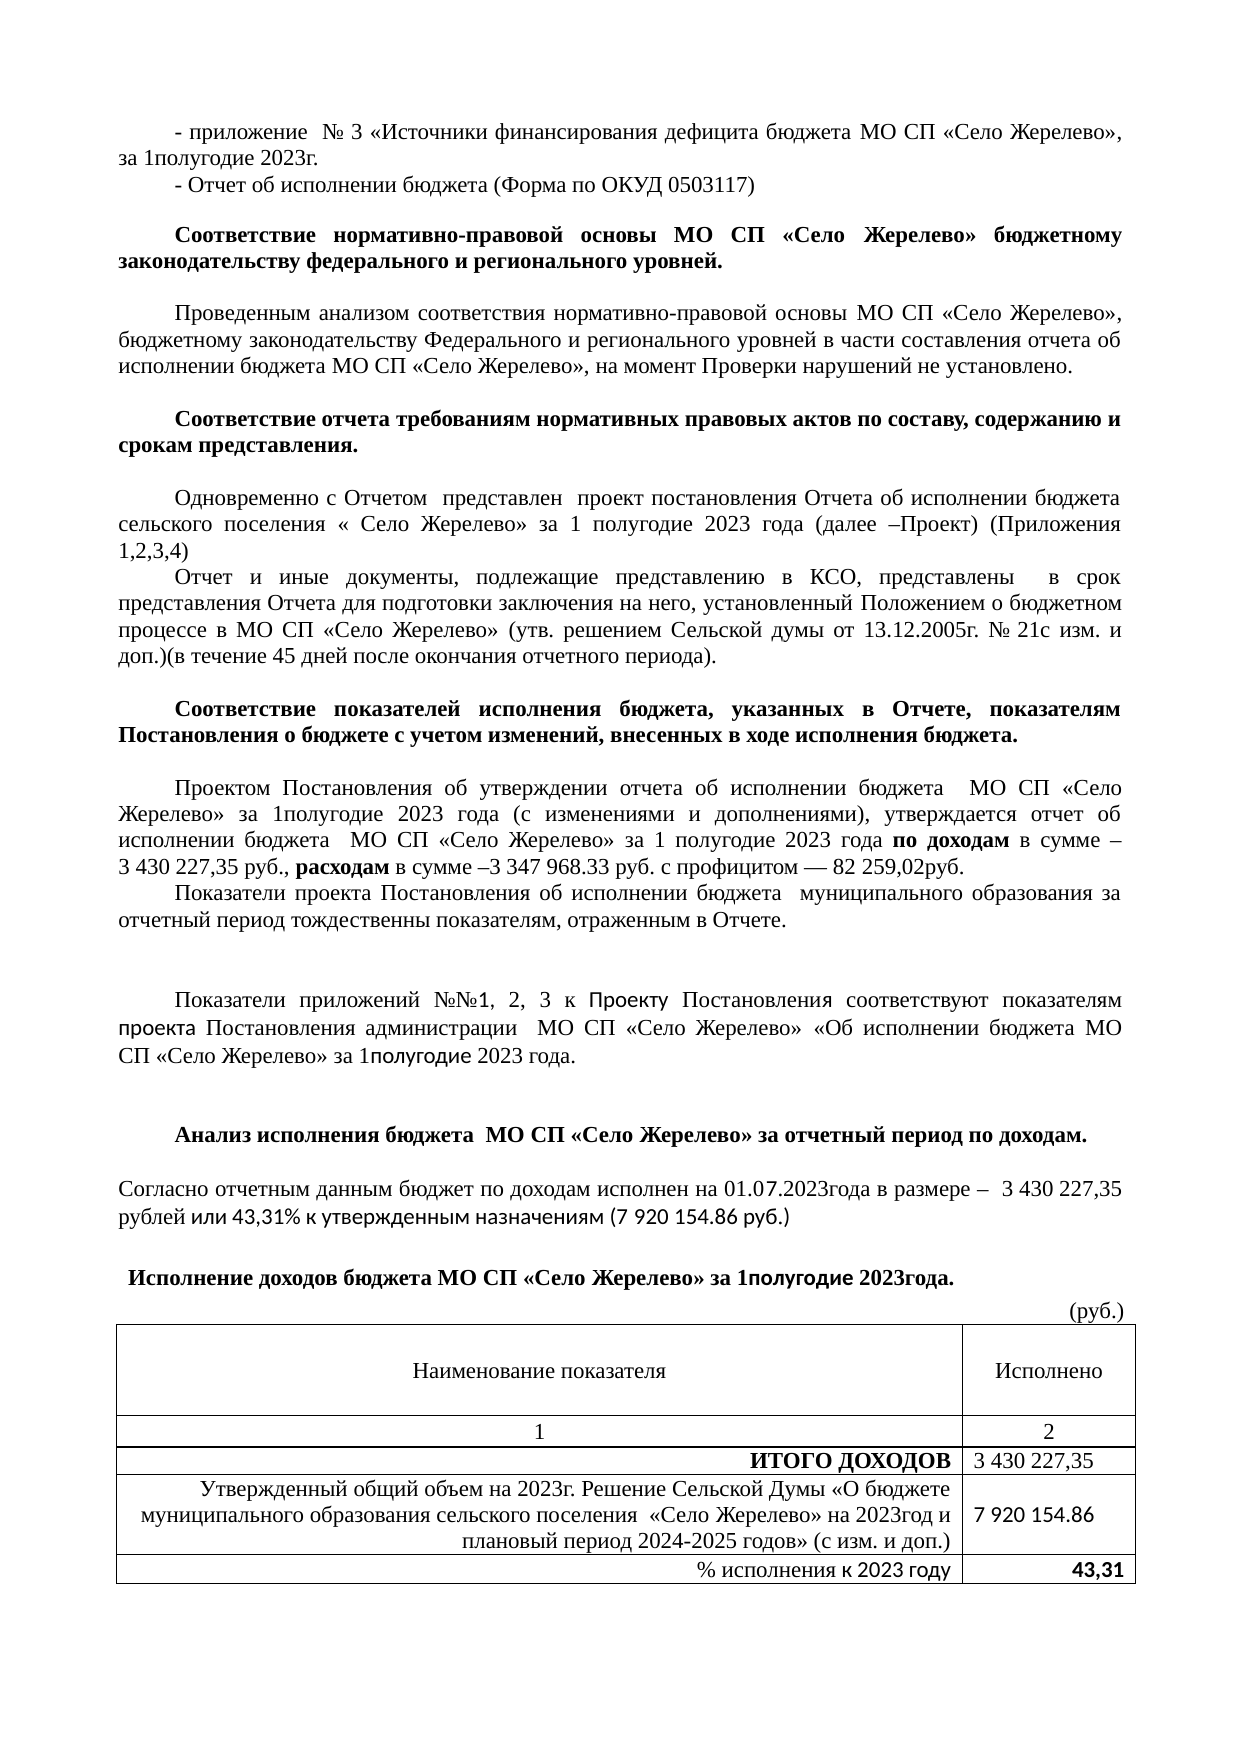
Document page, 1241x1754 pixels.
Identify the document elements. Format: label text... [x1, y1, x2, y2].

table_cell 1 [117, 1416, 962, 1446]
text Одновременно с Отчетом представлен проект постановления Отчета об исполнении бюджета сельского поселения « Село Жерелево» за 1 полугодие 2023 года (далее –Проект) (Приложения 1,2,3,4) [118, 484, 1122, 563]
text Проектом Постановления об утверждении отчета об исполнении бюджета МО СП «Село Жерелево» за 1полугодие 2023 года (с изменениями и дополнениями), утверждается отчет об исполнении бюджета МО СП «Село Жерелево» за 1 полугодие 2023 года по доходам в сумме – 3 430 227,35 руб., расходам в сумме –3 347 968.33 руб. с профицитом — 82 259,02руб. [118, 774, 1122, 879]
table_cell (руб.) [117, 1297, 1135, 1324]
text Согласно отчетным данным бюджет по доходам исполнен на 01.07.2023года в размере – 3 430 227,35 рублей или 43,31% к утвержденным назначениям (7 920 154.86 руб.) [118, 1174, 1122, 1230]
table_header Исполнение доходов бюджета МО СП «Село Жерелево» за 1полугодие 2023года. [117, 1257, 1135, 1297]
table_cell ИТОГО ДОХОДОВ [117, 1448, 962, 1474]
table_cell Исполнено [963, 1325, 1135, 1415]
table_cell 3 430 227,35 [963, 1448, 1135, 1474]
text Соответствие нормативно-правовой основы МО СП «Село Жерелево» бюджетному законодательству федерального и регионального уровней. [118, 221, 1122, 273]
text Анализ исполнения бюджета МО СП «Село Жерелево» за отчетный период по доходам. [118, 1121, 1122, 1148]
table_cell 7 920 154.86 [963, 1475, 1135, 1554]
text Соответствие показателей исполнения бюджета, указанных в Отчете, показателям Постановления о бюджете с учетом изменений, внесенных в ходе исполнения бюджета. [118, 695, 1122, 747]
table_cell 43,31 [963, 1555, 1135, 1583]
text - приложение № 3 «Источники финансирования дефицита бюджета МО СП «Село Жерелево», за 1полугодие 2023г. [118, 118, 1122, 171]
text - Отчет об исполнении бюджета (Форма по ОКУД 0503117) [118, 171, 1122, 197]
table_cell % исполнения к 2023 году [117, 1555, 962, 1583]
text Проведенным анализом соответствия нормативно-правовой основы МО СП «Село Жерелево», бюджетному законодательству Федерального и регионального уровней в части составления отчета об исполнении бюджета МО СП «Село Жерелево», на момент Проверки нарушений не установлено. [118, 299, 1122, 378]
text Показатели приложений №№1, 2, 3 к Проекту Постановления соответствуют показателям проекта Постановления администрации МО СП «Село Жерелево» «Об исполнении бюджета МО СП «Село Жерелево» за 1полугодие 2023 года. [118, 985, 1122, 1069]
text Отчет и иные документы, подлежащие представлению в КСО, представлены в срок представления Отчета для подготовки заключения на него, установленный Положением о бюджетном процессе в МО СП «Село Жерелево» (утв. решением Сельской думы от 13.12.2005г. № 21с изм. и доп.)(в течение 45 дней после окончания отчетного периода). [118, 563, 1122, 668]
text Соответствие отчета требованиям нормативных правовых актов по составу, содержанию и срокам представления. [118, 405, 1122, 458]
table_cell 2 [963, 1416, 1135, 1446]
text Показатели проекта Постановления об исполнении бюджета муниципального образования за отчетный период тождественны показателям, отраженным в Отчете. [118, 879, 1122, 932]
table_cell Наименование показателя [117, 1325, 962, 1415]
table_cell Утвержденный общий объем на 2023г. Решение Сельской Думы «О бюджете муниципального образования сельского поселения «Село Жерелево» на 2023год и плановый период 2024-2025 годов» (с изм. и доп.) [117, 1475, 962, 1554]
